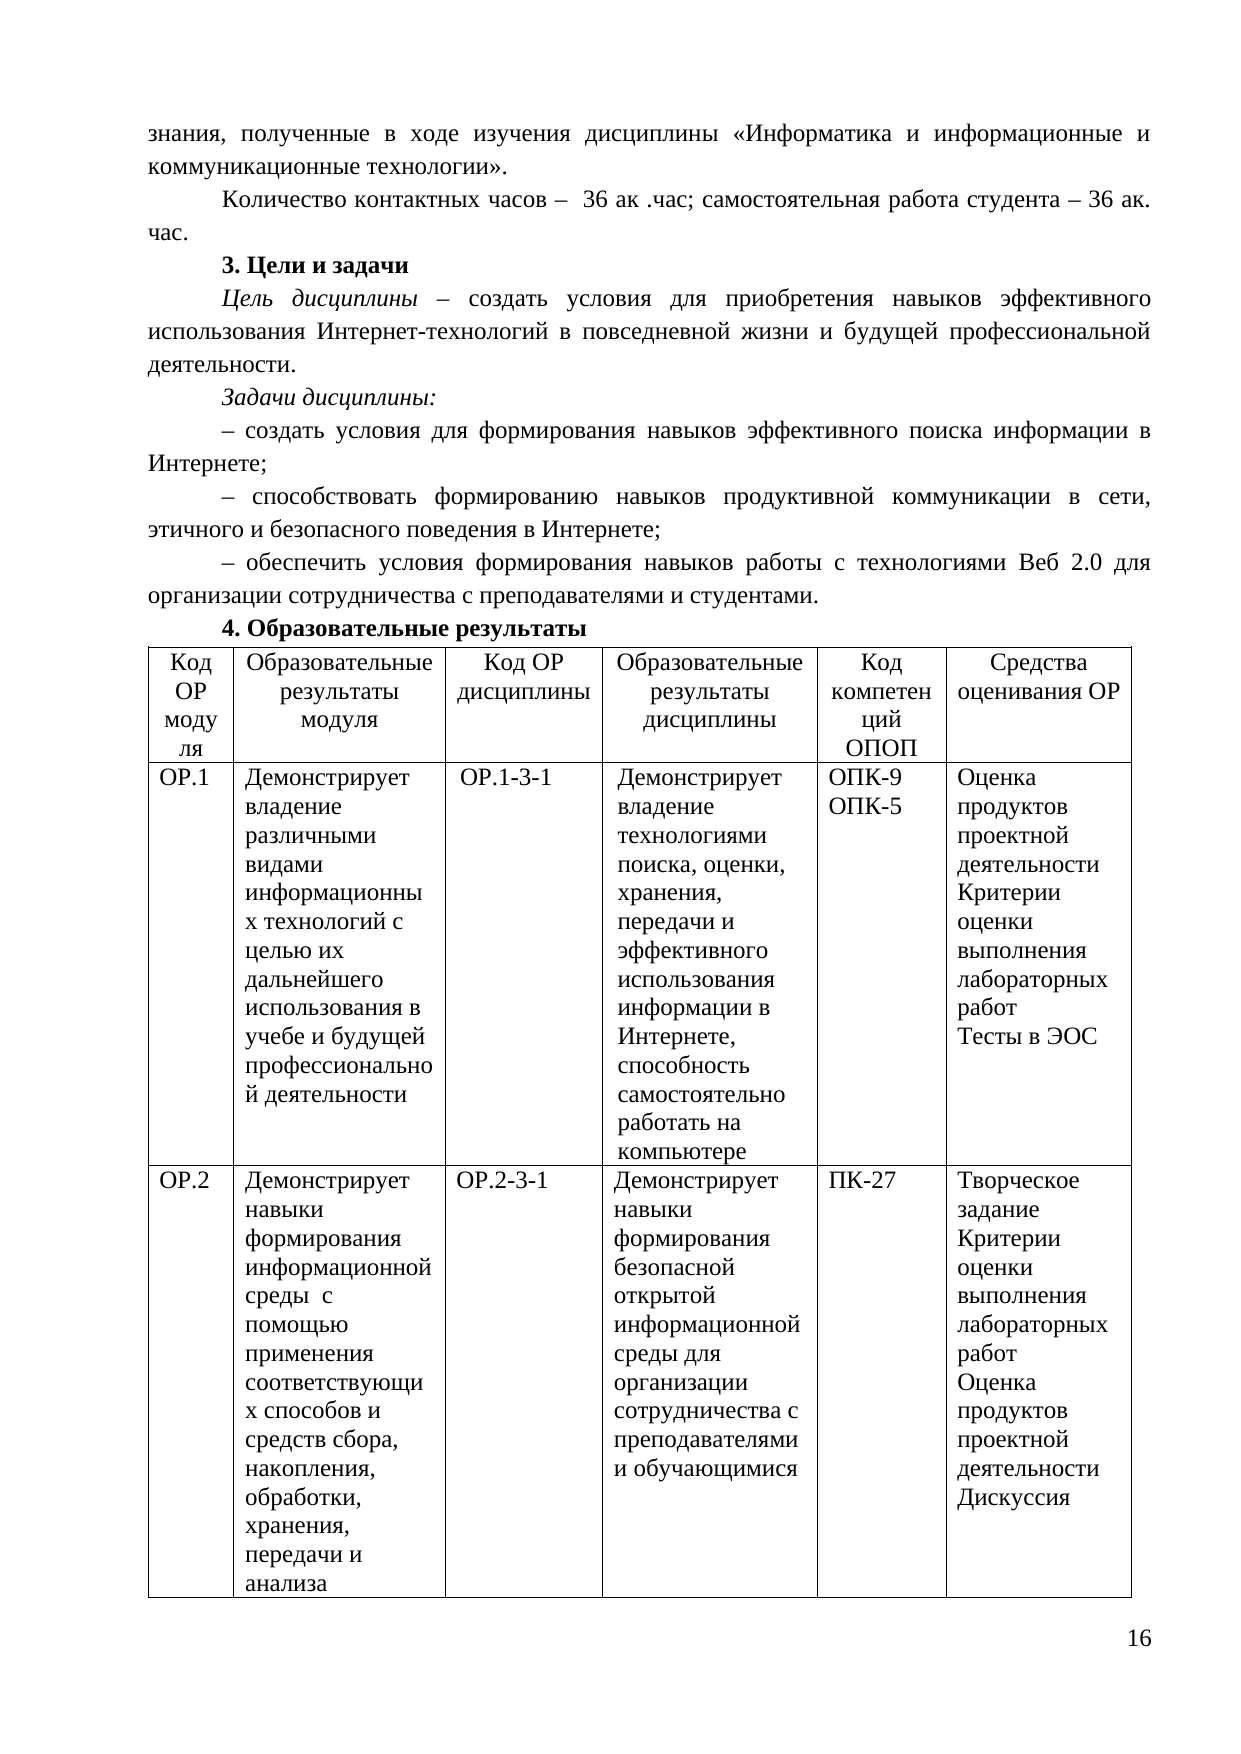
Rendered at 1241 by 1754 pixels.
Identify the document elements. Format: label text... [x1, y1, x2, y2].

text – создать условия для формирования навыков эффективного поиска информации в Интернете; [148, 415, 1152, 477]
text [148, 118, 1152, 180]
table_header Код ОР модуля [149, 648, 233, 762]
text 3. Цели и задачи [148, 250, 1152, 279]
table_cell Демонстрирует владение технологиями поиска, оценки, хранения, передачи и эффективного использования информации в Интернете, способность самостоятельно работать на компьютере [603, 763, 817, 1165]
table_cell Демонстрирует владение различными видами информационных технологий с целью их дальнейшего использования в учебе и будущей профессиональной деятельности [234, 763, 445, 1165]
table_cell ОР.1-3-1 [446, 763, 602, 1165]
text Цель дисциплины – создать условия для приобретения навыков эффективного использования Интернет-технологий в повседневной жизни и будущей профессиональной деятельности. [148, 283, 1152, 378]
table_cell ОР.1 [149, 763, 233, 1165]
text 4. Образовательные результаты [148, 613, 1152, 642]
text Количество контактных часов – 36 ак .час; самостоятельная работа студента – 36 ак. час. [148, 184, 1152, 246]
text – обеспечить условия формирования навыков работы с технологиями Веб 2.0 для организации сотрудничества с преподавателями и студентами. [148, 547, 1152, 609]
table_cell ОР.2-3-1 [446, 1166, 602, 1597]
table_cell Оценка продуктов проектной деятельности Критерии оценки выполнения лабораторных работ Тесты в ЭОС [947, 763, 1131, 1165]
table_cell ПК-27 [818, 1166, 946, 1597]
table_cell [603, 1166, 817, 1597]
table_header Средства оценивания ОР [947, 648, 1131, 762]
text – способствовать формированию навыков продуктивной коммуникации в сети, этичного и безопасного поведения в Интернете; [148, 481, 1152, 543]
table_header Образовательные результаты дисциплины [603, 648, 817, 762]
table_cell ОР.2 [149, 1166, 233, 1597]
table_header Образовательные результаты модуля [234, 648, 445, 762]
table_header Код ОР дисциплины [446, 648, 602, 762]
text Задачи дисциплины: [148, 382, 1152, 411]
table_cell ОПК-9 ОПК-5 [818, 763, 946, 1165]
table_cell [947, 1166, 1131, 1597]
table_header Код компетенций ОПОП [818, 648, 946, 762]
